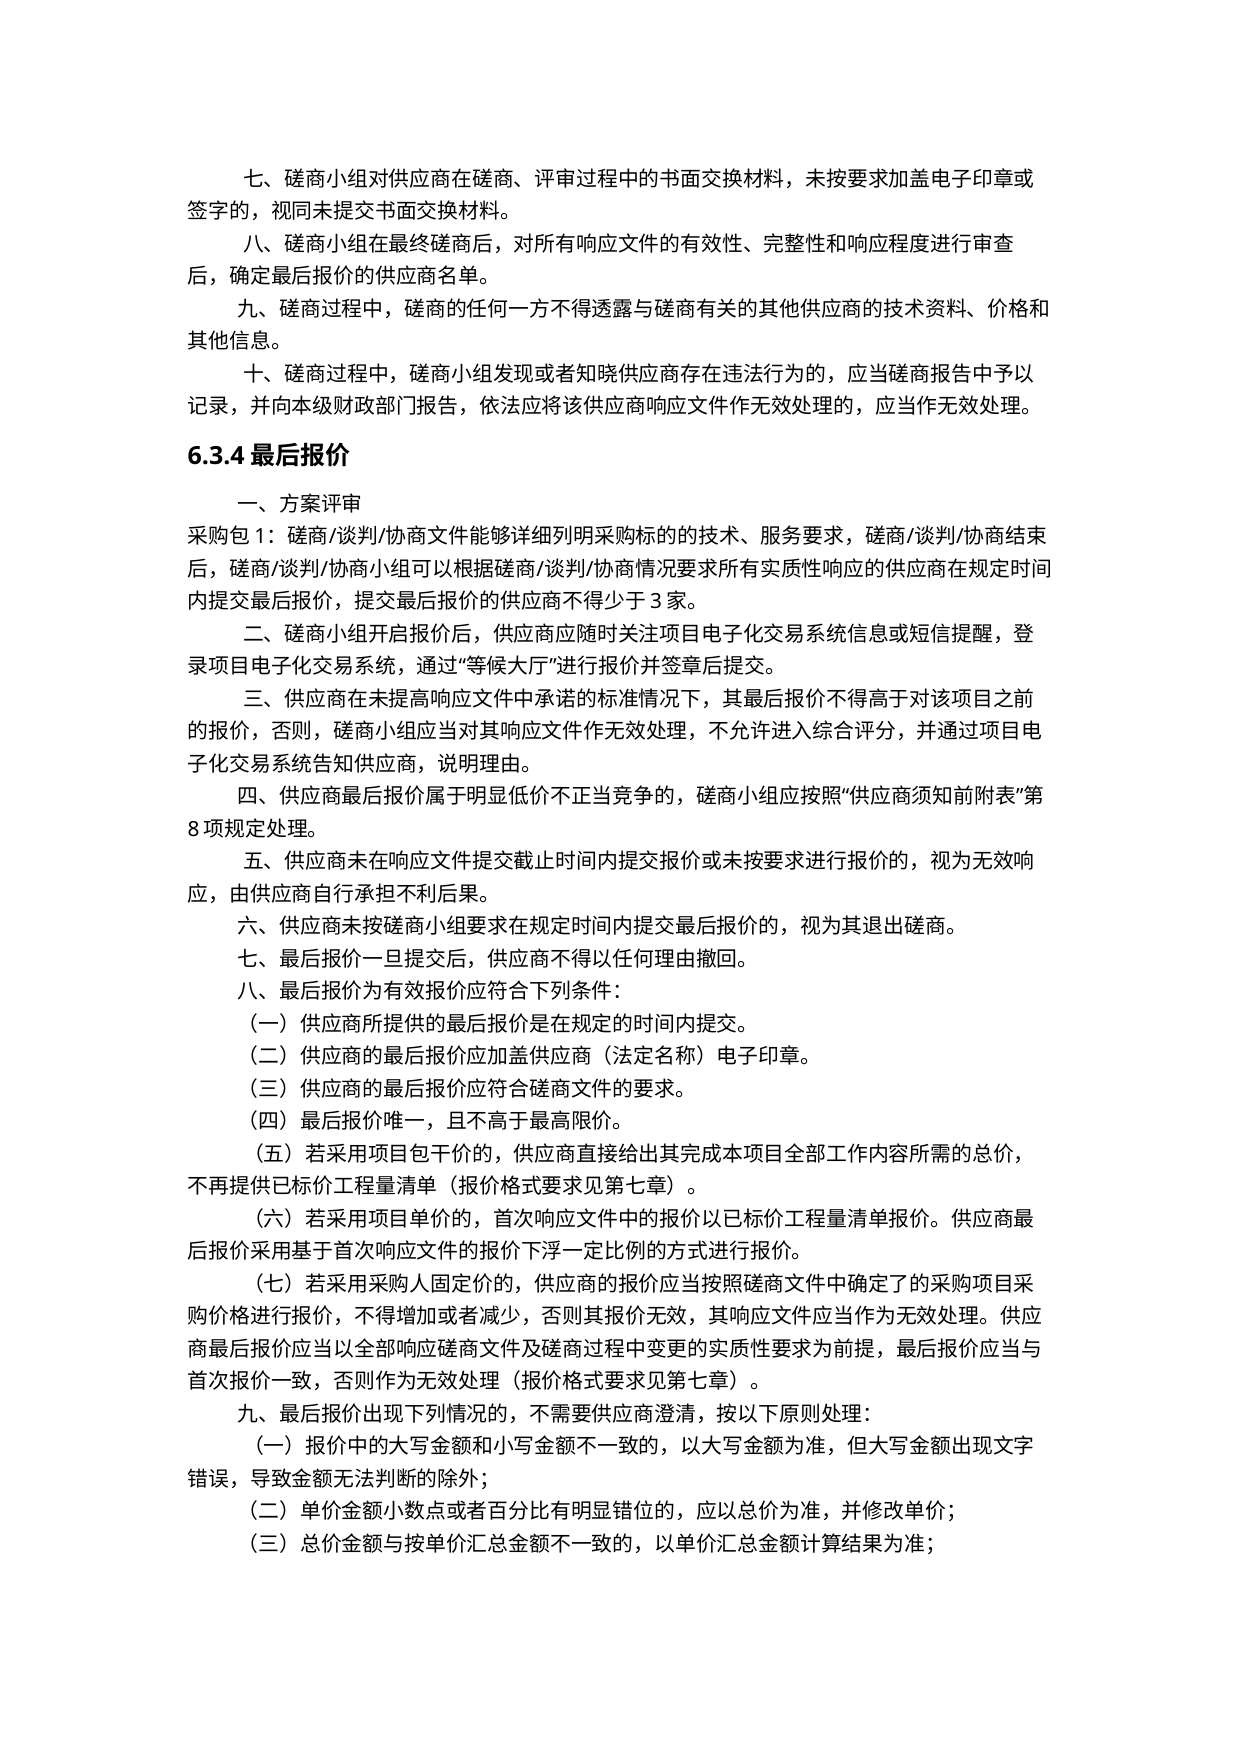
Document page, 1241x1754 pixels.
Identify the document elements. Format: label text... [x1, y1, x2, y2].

text （三）供应商的最后报价应符合磋商文件的要求。 [187, 1072, 1053, 1104]
text 七、磋商小组对供应商在磋商、评审过程中的书面交换材料，未按要求加盖电子印章或签字的，视同未提交书面交换材料。 [187, 162, 1053, 227]
text 五、供应商未在响应文件提交截止时间内提交报价或未按要求进行报价的，视为无效响应，由供应商自行承担不利后果。 [187, 844, 1053, 909]
text 九、最后报价出现下列情况的，不需要供应商澄清，按以下原则处理： [187, 1397, 1053, 1429]
text 一、方案评审 [187, 487, 1053, 519]
text （六）若采用项目单价的，首次响应文件中的报价以已标价工程量清单报价。供应商最后报价采用基于首次响应文件的报价下浮一定比例的方式进行报价。 [187, 1202, 1053, 1267]
text 6.3.4最后报价 [187, 422, 1053, 487]
text 四、供应商最后报价属于明显低价不正当竞争的，磋商小组应按照“供应商须知前附表”第8项规定处理。 [187, 779, 1053, 844]
text 采购包1：磋商/谈判/协商文件能够详细列明采购标的的技术、服务要求，磋商/谈判/协商结束后，磋商/谈判/协商小组可以根据磋商/谈判/协商情况要求所有实质性响应的供应商在规定时间内提交最后报价，提交最后报价的供应商不得少于3家。 [187, 519, 1053, 617]
text （五）若采用项目包干价的，供应商直接给出其完成本项目全部工作内容所需的总价，不再提供已标价工程量清单（报价格式要求见第七章）。 [187, 1137, 1053, 1202]
text 八、磋商小组在最终磋商后，对所有响应文件的有效性、完整性和响应程度进行审查后，确定最后报价的供应商名单。 [187, 227, 1053, 292]
text 八、最后报价为有效报价应符合下列条件： [187, 974, 1053, 1007]
text 六、供应商未按磋商小组要求在规定时间内提交最后报价的，视为其退出磋商。 [187, 909, 1053, 942]
text 三、供应商在未提高响应文件中承诺的标准情况下，其最后报价不得高于对该项目之前的报价，否则，磋商小组应当对其响应文件作无效处理，不允许进入综合评分，并通过项目电子化交易系统告知供应商，说明理由。 [187, 682, 1053, 779]
text （一）报价中的大写金额和小写金额不一致的，以大写金额为准，但大写金额出现文字错误，导致金额无法判断的除外； [187, 1429, 1053, 1494]
text 七、最后报价一旦提交后，供应商不得以任何理由撤回。 [187, 942, 1053, 974]
text 九、磋商过程中，磋商的任何一方不得透露与磋商有关的其他供应商的技术资料、价格和其他信息。 [187, 292, 1053, 357]
text 十、磋商过程中，磋商小组发现或者知晓供应商存在违法行为的，应当磋商报告中予以记录，并向本级财政部门报告，依法应将该供应商响应文件作无效处理的，应当作无效处理。 [187, 357, 1053, 422]
text （二）供应商的最后报价应加盖供应商（法定名称）电子印章。 [187, 1039, 1053, 1072]
text （四）最后报价唯一，且不高于最高限价。 [187, 1104, 1053, 1137]
text （七）若采用采购人固定价的，供应商的报价应当按照磋商文件中确定了的采购项目采购价格进行报价，不得增加或者减少，否则其报价无效，其响应文件应当作为无效处理。供应商最后报价应当以全部响应磋商文件及磋商过程中变更的实质性要求为前提，最后报价应当与首次报价一致，否则作为无效处理（报价格式要求见第七章）。 [187, 1267, 1053, 1397]
text 二、磋商小组开启报价后，供应商应随时关注项目电子化交易系统信息或短信提醒，登录项目电子化交易系统，通过“等候大厅”进行报价并签章后提交。 [187, 617, 1053, 682]
text （二）单价金额小数点或者百分比有明显错位的，应以总价为准，并修改单价； [187, 1494, 1053, 1527]
text （一）供应商所提供的最后报价是在规定的时间内提交。 [187, 1007, 1053, 1039]
text （三）总价金额与按单价汇总金额不一致的，以单价汇总金额计算结果为准； [187, 1527, 1053, 1559]
